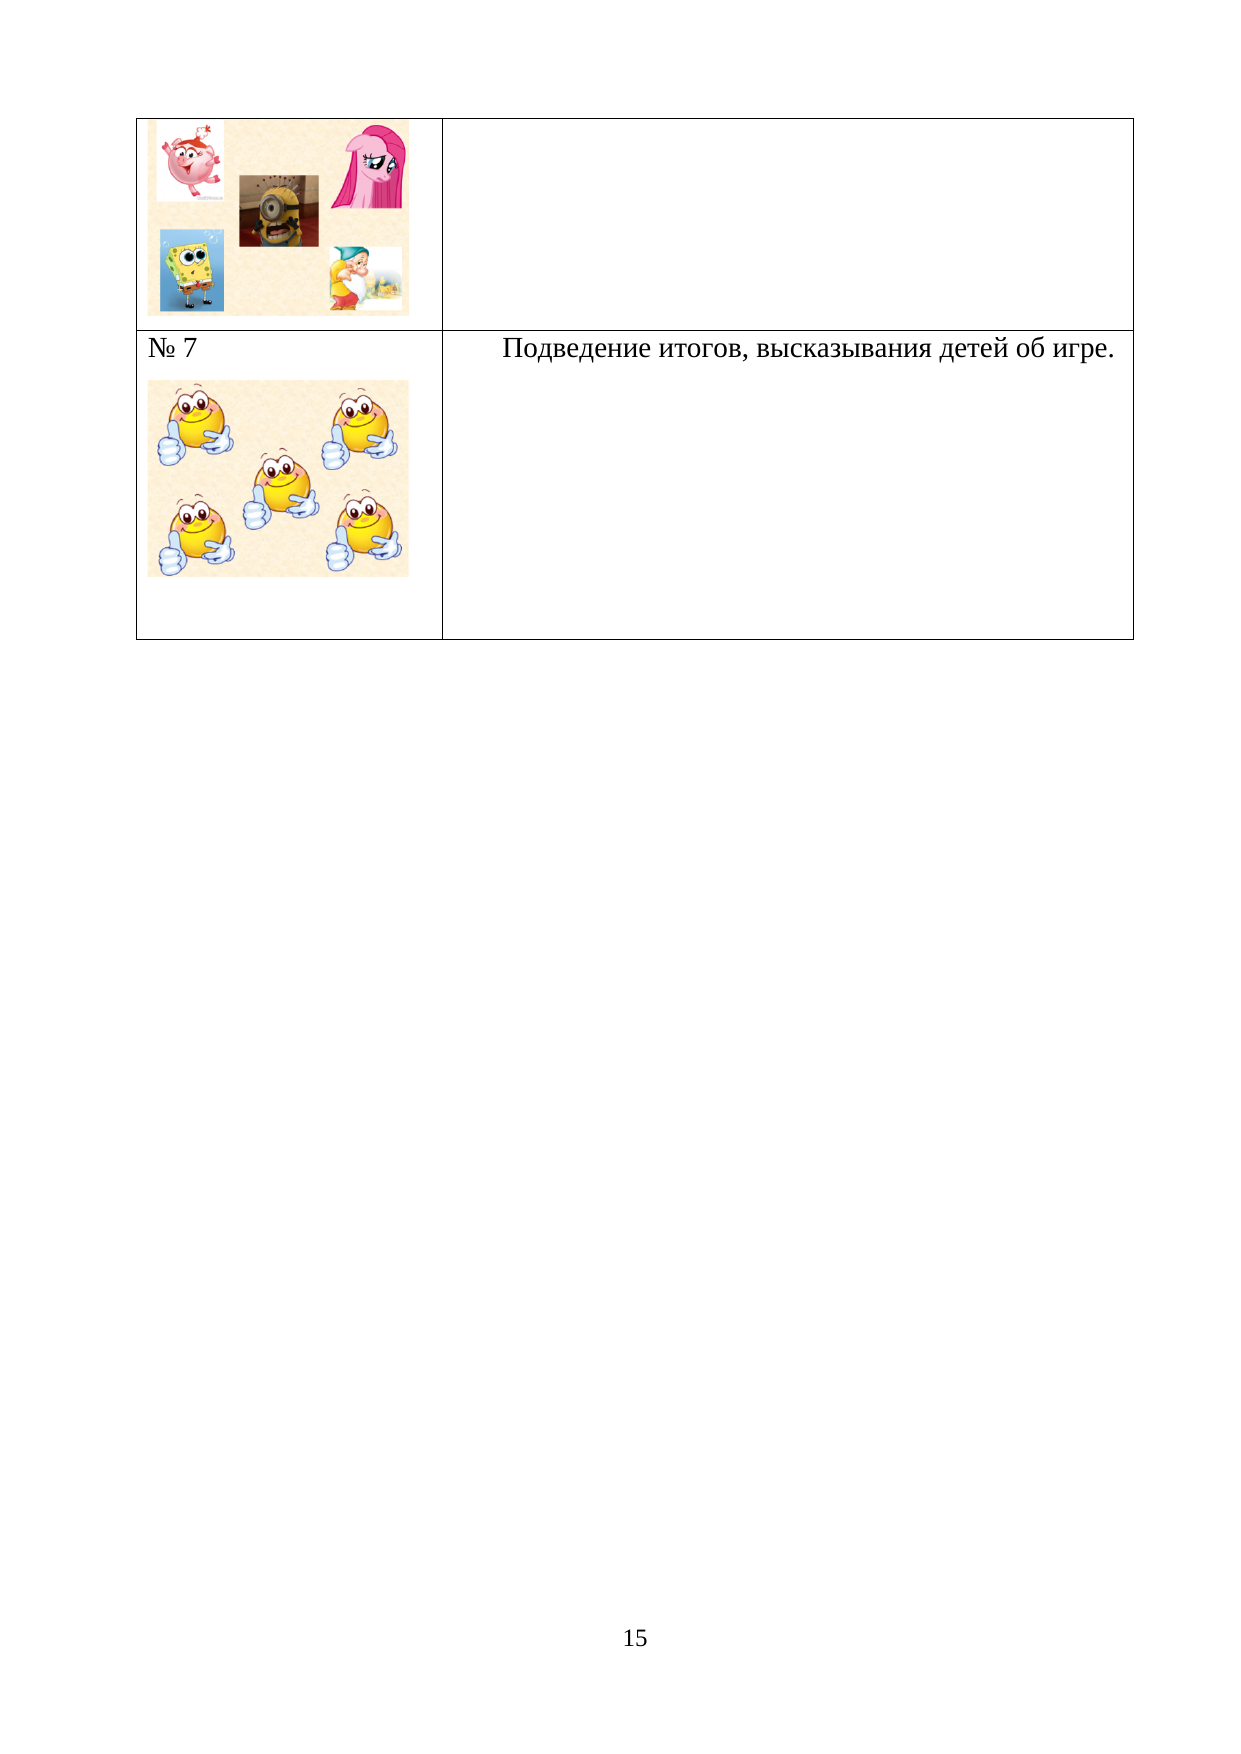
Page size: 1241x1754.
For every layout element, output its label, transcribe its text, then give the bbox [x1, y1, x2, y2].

picture [147, 119, 410, 316]
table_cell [443, 119, 1133, 329]
table_cell № 7 [137, 331, 442, 639]
table_cell № 6 [137, 119, 442, 329]
table_cell Подведение итогов, высказывания детей об игре. [443, 331, 1133, 639]
picture [147, 380, 409, 577]
